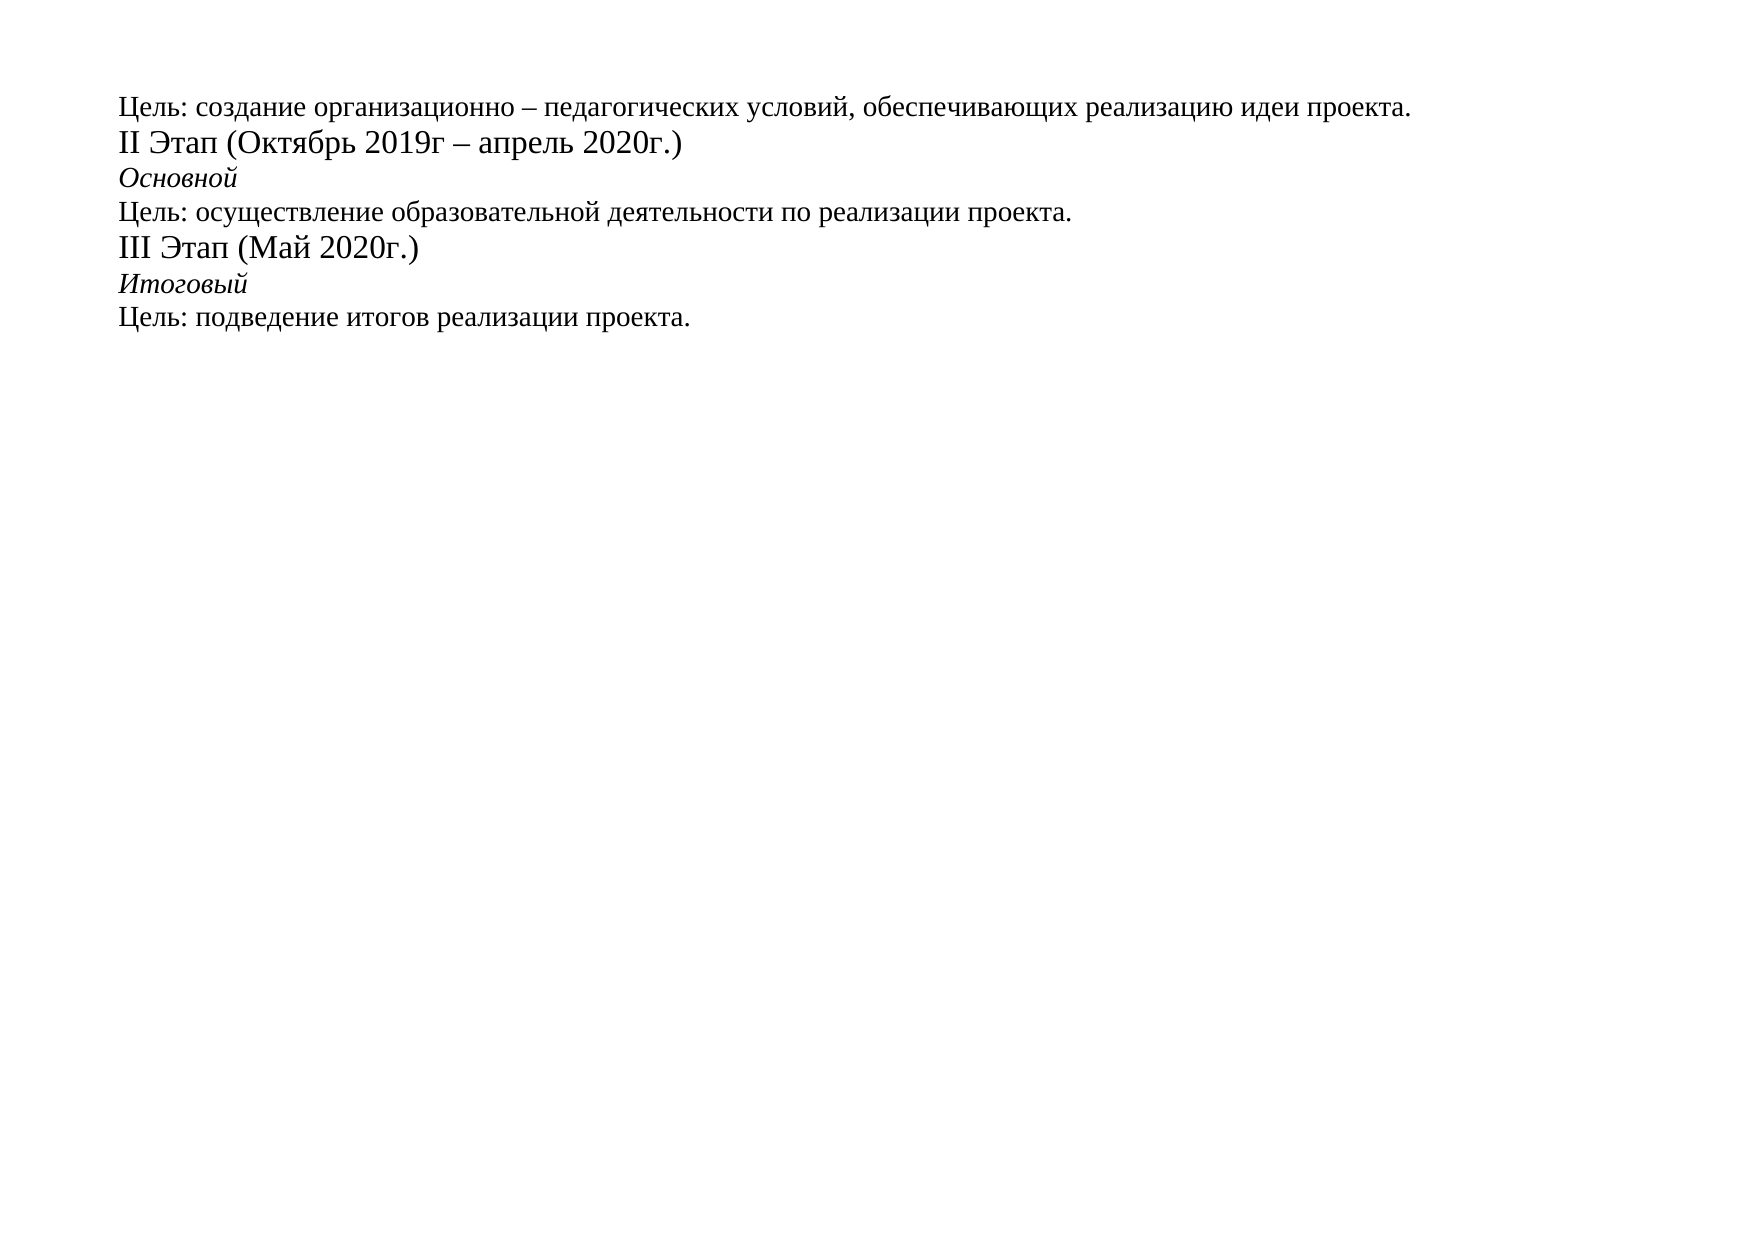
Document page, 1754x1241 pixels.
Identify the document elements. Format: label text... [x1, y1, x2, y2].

text III Этап (Май 2020г.) [118, 228, 1636, 266]
text Итоговый [118, 266, 1636, 299]
text II Этап (Октябрь 2019г – апрель 2020г.) [118, 122, 1636, 161]
text Цель: создание организационно – педагогических условий, обеспечивающих реализацию идеи проекта. [118, 89, 1636, 122]
text Цель: подведение итогов реализации проекта. [118, 299, 1636, 333]
text Основной [118, 161, 1636, 194]
text Цель: осуществление образовательной деятельности по реализации проекта. [118, 194, 1636, 228]
